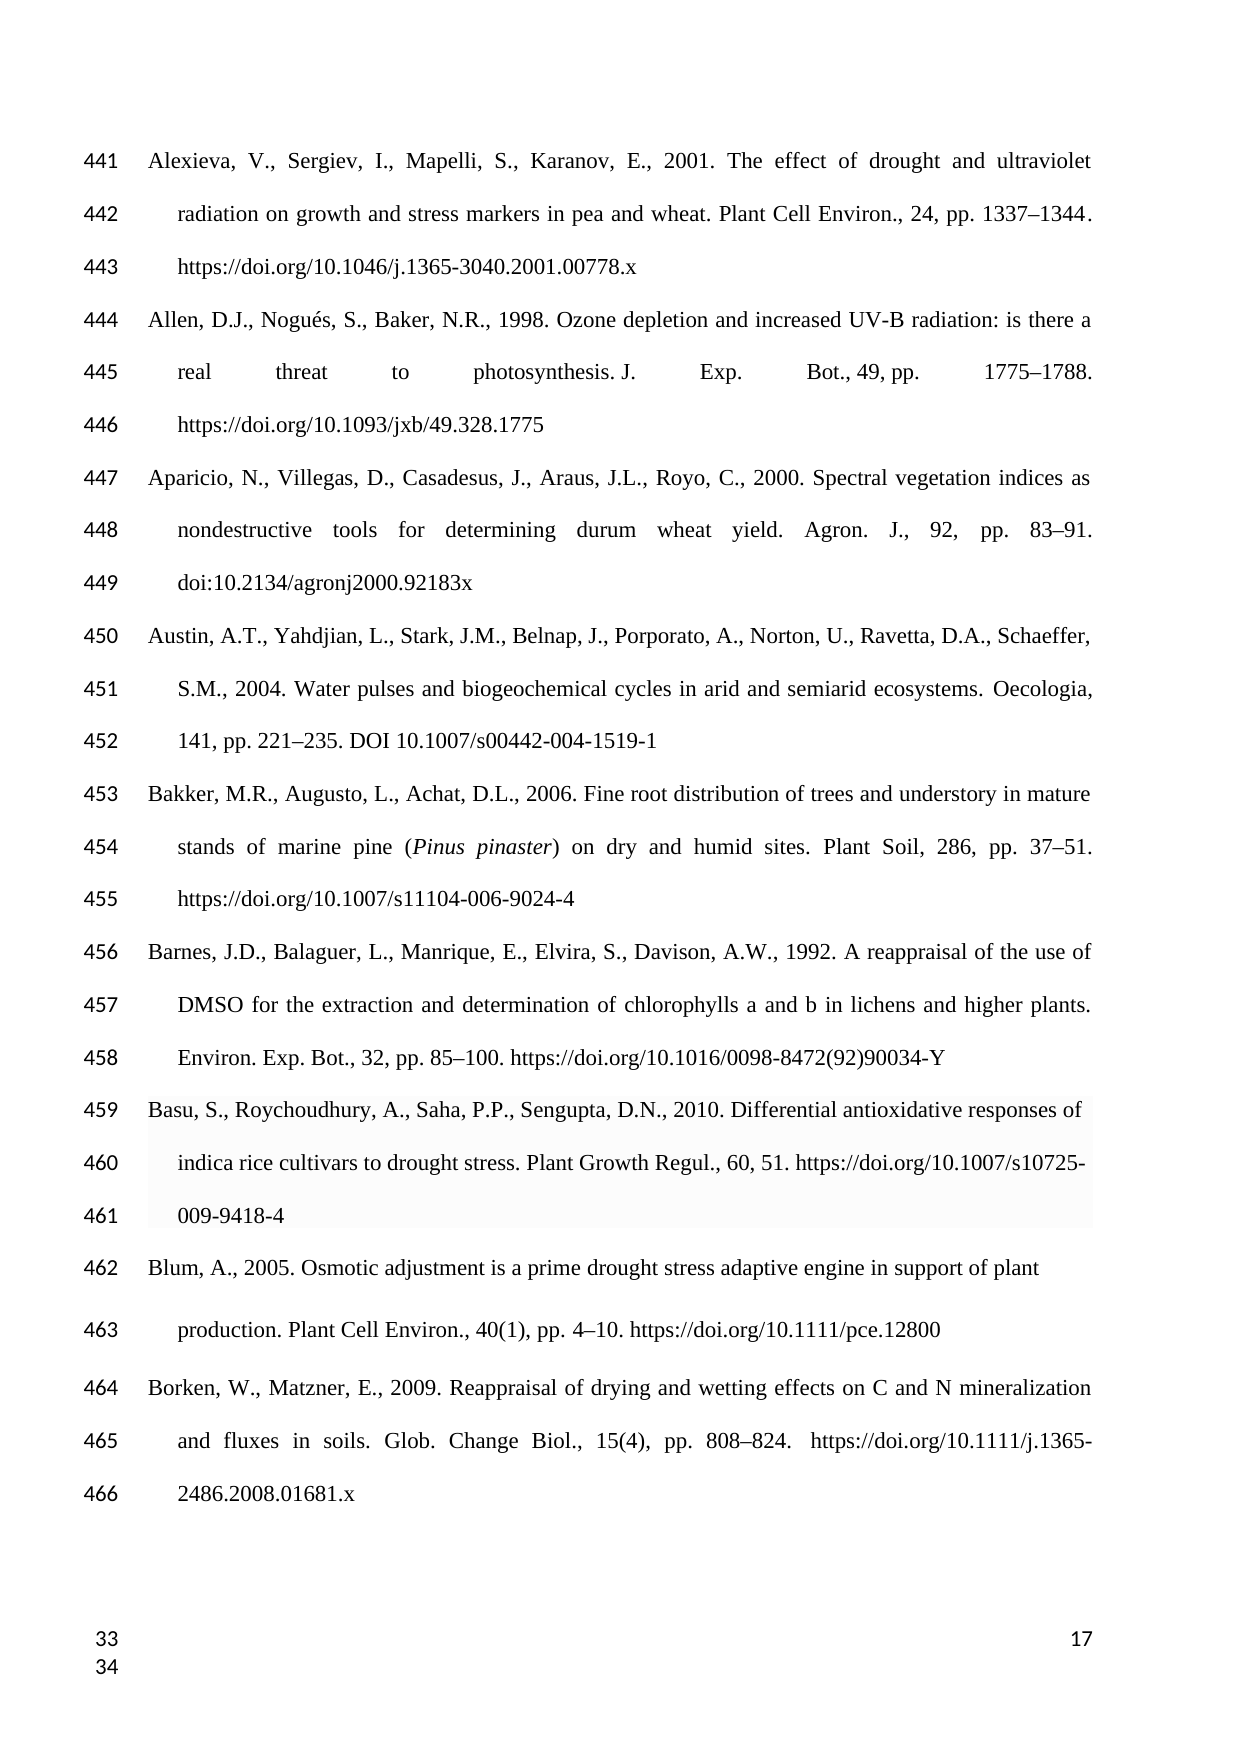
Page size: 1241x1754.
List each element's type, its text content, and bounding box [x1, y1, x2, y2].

text Aparicio, N., Villegas, D., Casadesus, J., Araus, J.L., Royo, C., 2000. Spectral vegetation indices as nondestructive tools for determining durum wheat yield. Agron. J., 92, pp. 83–91. doi:10.2134/agronj2000.92183x [148, 464, 1093, 596]
text Bakker, M.R., Augusto, L., Achat, D.L., 2006. Fine root distribution of trees and understory in mature stands of marine pine (Pinus pinaster) on dry and humid sites. Plant Soil, 286, pp. 37–51. https://doi.org/10.1007/s11104-006-9024-4 [148, 780, 1093, 912]
text Borken, W., Matzner, E., 2009. Reappraisal of drying and wetting effects on C and N mineralization and fluxes in soils. Glob. Change Biol., 15(4), pp. 808–824. https://doi.org/10.1111/j.1365-2486.2008.01681.x [148, 1374, 1093, 1506]
text Allen, D.J., Nogués, S., Baker, N.R., 1998. Ozone depletion and increased UV-B radiation: is there a real threat to photosynthesis. J. Exp. Bot., 49, pp. 1775–1788. https://doi.org/10.1093/jxb/49.328.1775 [148, 306, 1093, 437]
text Austin, A.T., Yahdjian, L., Stark, J.M., Belnap, J., Porporato, A., Norton, U., Ravetta, D.A., Schaeffer, S.M., 2004. Water pulses and biogeochemical cycles in arid and semiarid ecosystems. Oecologia, 141, pp. 221–235. DOI 10.1007/s00442-004-1519-1 [148, 622, 1093, 754]
subtitle Alexieva, V., Sergiev, I., Mapelli, S., Karanov, E., 2001. The effect of drought and ultraviolet radiation on growth and stress markers in pea and wheat. Plant Cell Environ., 24, pp. 1337–1344. https://doi.org/10.1046/j.1365-3040.2001.00778.x [148, 148, 1093, 279]
subtitle Blum, A., 2005. Osmotic adjustment is a prime drought stress adaptive engine in support of plant production. Plant Cell Environ., 40(1), pp. 4–10. https://doi.org/10.1111/pce.12800 [148, 1254, 1093, 1343]
text Barnes, J.D., Balaguer, L., Manrique, E., Elvira, S., Davison, A.W., 1992. A reappraisal of the use of DMSO for the extraction and determination of chlorophylls a and b in lichens and higher plants. Environ. Exp. Bot., 32, pp. 85–100. https://doi.org/10.1016/0098-8472(92)90034-Y [148, 938, 1093, 1070]
subtitle Basu, S., Roychoudhury, A., Saha, P.P., Sengupta, D.N., 2010. Differential antioxidative responses of indica rice cultivars to drought stress. Plant Growth Regul., 60, 51. https://doi.org/10.1007/s10725-009-9418-4 [148, 1096, 1093, 1228]
